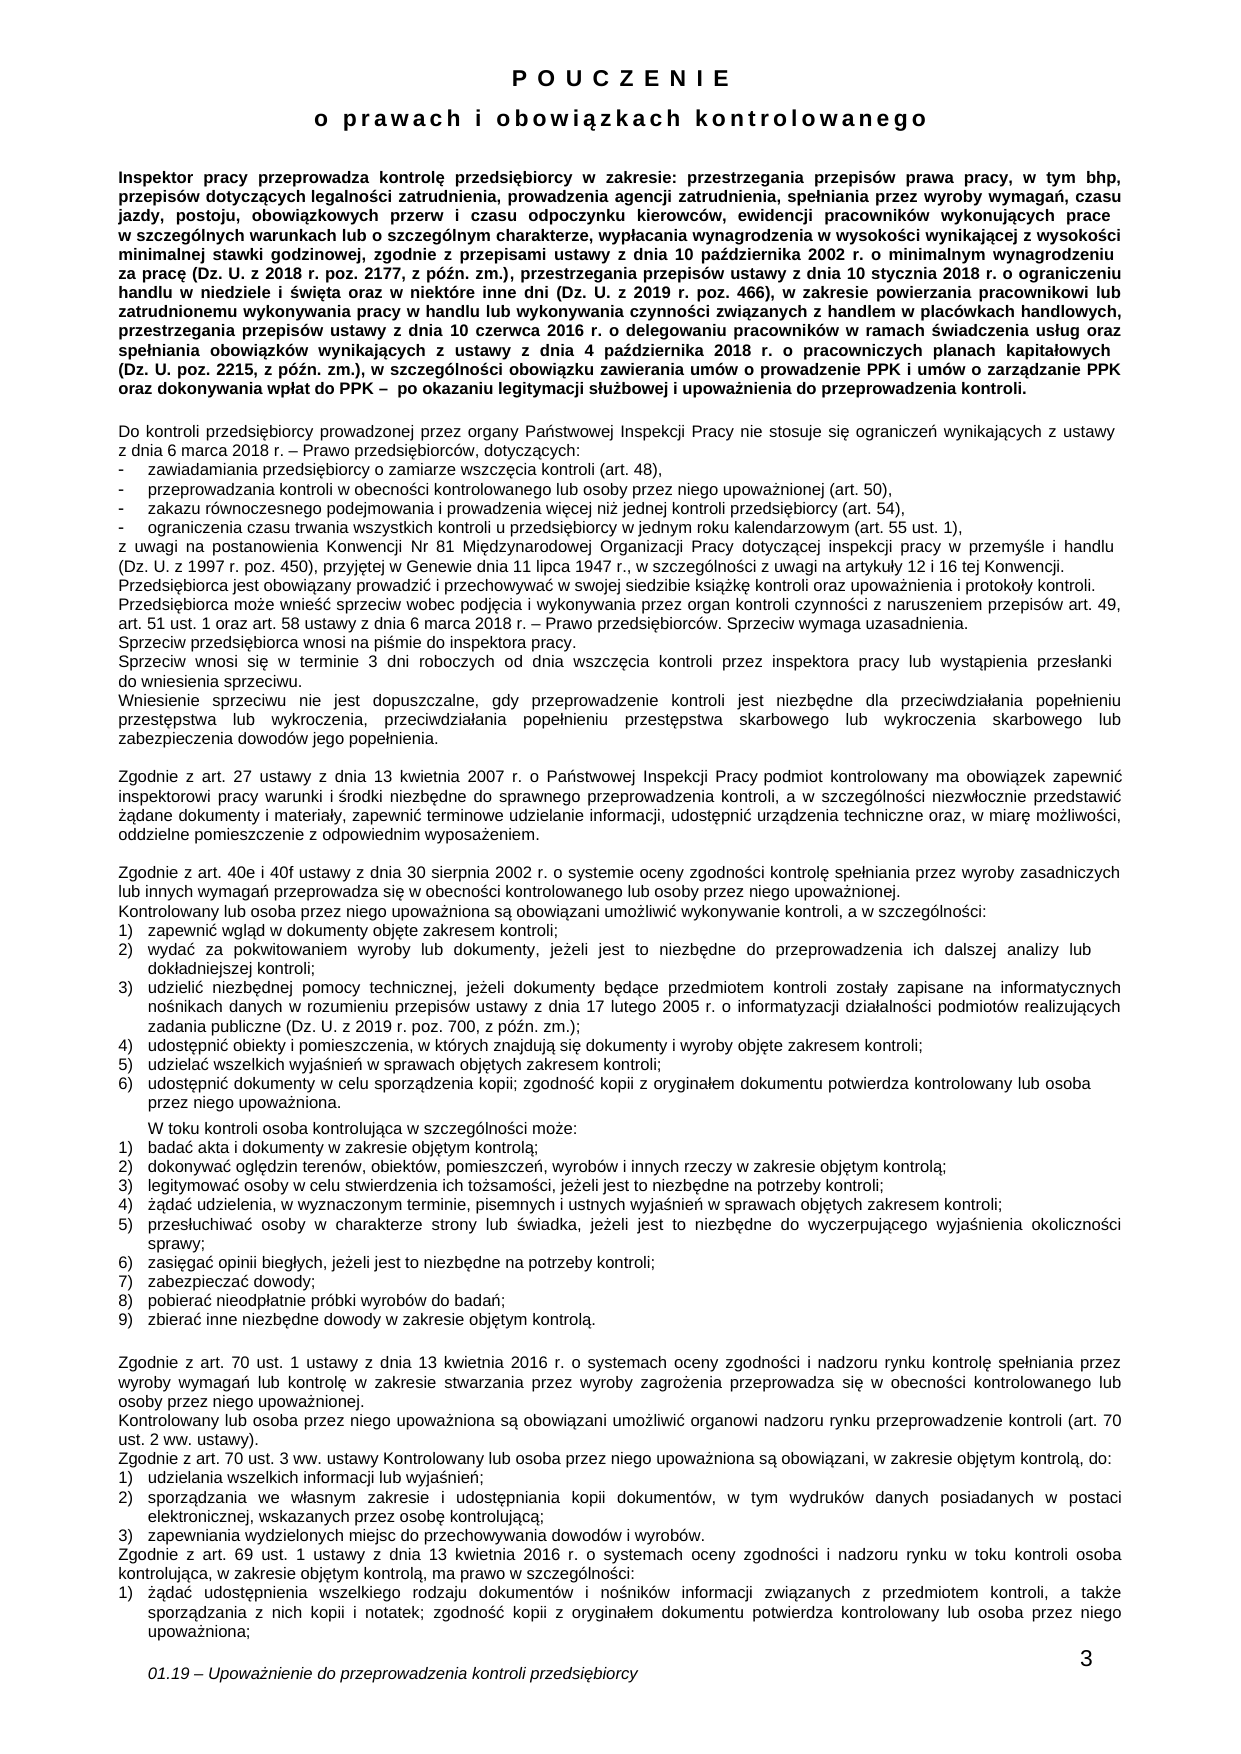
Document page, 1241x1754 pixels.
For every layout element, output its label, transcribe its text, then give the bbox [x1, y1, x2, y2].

text Sprzeciw wnosi się w terminie 3 dni roboczych od dnia wszczęcia kontroli przez inspektora pracy lub wystąpienia przesłanki do wniesienia sprzeciwu. [118, 652, 1122, 691]
text 7) zabezpieczać dowody; [118, 1272, 1122, 1291]
text Zgodnie z art. 27 ustawy z dnia 13 kwietnia 2007 r. o Państwowej Inspekcji Pracy podmiot kontrolowany ma obowiązek zapewnić inspektorowi pracy warunki i środki niezbędne do sprawnego przeprowadzenia kontroli, a w szczególności niezwłocznie przedstawić żądane dokumenty i materiały, zapewnić terminowe udzielanie informacji, udostępnić urządzenia techniczne oraz, w miarę możliwości, oddzielne pomieszczenie z odpowiednim wyposażeniem. [118, 767, 1122, 844]
text POUCZENIE [148, 65, 1092, 91]
text 4) żądać udzielenia, w wyznaczonym terminie, pisemnych i ustnych wyjaśnień w sprawach objętych zakresem kontroli; [118, 1195, 1122, 1214]
text Przedsiębiorca jest obowiązany prowadzić i przechowywać w swojej siedzibie książkę kontroli oraz upoważnienia i protokoły kontroli. [118, 576, 1122, 595]
text 1) badać akta i dokumenty w zakresie objętym kontrolą; [118, 1138, 1122, 1157]
list udzielić niezbędnej pomocy technicznej, jeżeli dokumenty będące przedmiotem kontroli zostały zapisane na informatycznych nośnikach danych w rozumieniu przepisów ustawy z dnia 17 lutego 2005 r. o informatyzacji działalności podmiotów realizujących zadania publiczne (Dz. U. z 2019 r. poz. 700, z późn. zm.); [118, 978, 1122, 1036]
text W toku kontroli osoba kontrolująca w szczególności może: [148, 1118, 1122, 1138]
list udzielania wszelkich informacji lub wyjaśnień; [118, 1468, 1122, 1487]
list zakazu równoczesnego podejmowania i prowadzenia więcej niż jednej kontroli przedsiębiorcy (art. 54), [118, 499, 1122, 518]
list zapewniania wydzielonych miejsc do przechowywania dowodów i wyrobów. [118, 1526, 1122, 1545]
list udostępnić dokumenty w celu sporządzenia kopii; zgodność kopii z oryginałem dokumentu potwierdza kontrolowany lub osoba przez niego upoważniona. [118, 1074, 1092, 1112]
list udostępnić obiekty i pomieszczenia, w których znajdują się dokumenty i wyroby objęte zakresem kontroli; [118, 1036, 1092, 1055]
text 8) pobierać nieodpłatnie próbki wyrobów do badań; [118, 1291, 1122, 1310]
text o prawach i obowiązkach kontrolowanego [148, 104, 1092, 131]
list wydać za pokwitowaniem wyroby lub dokumenty, jeżeli jest to niezbędne do przeprowadzenia ich dalszej analizy lub dokładniejszej kontroli; [118, 940, 1092, 978]
list przeprowadzania kontroli w obecności kontrolowanego lub osoby przez niego upoważnionej (art. 50), [118, 479, 1122, 499]
list zapewnić wgląd w dokumenty objęte zakresem kontroli; [118, 921, 1092, 940]
text Zgodnie z art. 70 ust. 1 ustawy z dnia 13 kwietnia 2016 r. o systemach oceny zgodności i nadzoru rynku kontrolę spełniania przez wyroby wymagań lub kontrolę w zakresie stwarzania przez wyroby zagrożenia przeprowadza się w obecności kontrolowanego lub osoby przez niego upoważnionej. [118, 1353, 1122, 1411]
text 3) legitymować osoby w celu stwierdzenia ich tożsamości, jeżeli jest to niezbędne na potrzeby kontroli; [118, 1176, 1122, 1195]
list sporządzania we własnym zakresie i udostępniania kopii dokumentów, w tym wydruków danych posiadanych w postaci elektronicznej, wskazanych przez osobę kontrolującą; [118, 1487, 1122, 1526]
text 2) dokonywać oględzin terenów, obiektów, pomieszczeń, wyrobów i innych rzeczy w zakresie objętym kontrolą; [118, 1157, 1122, 1176]
text Zgodnie z art. 69 ust. 1 ustawy z dnia 13 kwietnia 2016 r. o systemach oceny zgodności i nadzoru rynku w toku kontroli osoba kontrolująca, w zakresie objętym kontrolą, ma prawo w szczególności: [118, 1545, 1122, 1583]
list żądać udostępnienia wszelkiego rodzaju dokumentów i nośników informacji związanych z przedmiotem kontroli, a także sporządzania z nich kopii i notatek; zgodność kopii z oryginałem dokumentu potwierdza kontrolowany lub osoba przez niego upoważniona; [118, 1583, 1123, 1641]
text Kontrolowany lub osoba przez niego upoważniona są obowiązani umożliwić organowi nadzoru rynku przeprowadzenie kontroli (art. 70 ust. 2 ww. ustawy). [118, 1411, 1122, 1449]
text Do kontroli przedsiębiorcy prowadzonej przez organy Państwowej Inspekcji Pracy nie stosuje się ograniczeń wynikających z ustawy z dnia 6 marca 2018 r. – Prawo przedsiębiorców, dotyczących: [118, 422, 1122, 460]
text Kontrolowany lub osoba przez niego upoważniona są obowiązani umożliwić wykonywanie kontroli, a w szczególności: [118, 901, 1122, 921]
text 6) zasięgać opinii biegłych, jeżeli jest to niezbędne na potrzeby kontroli; [118, 1253, 1122, 1272]
text Wniesienie sprzeciwu nie jest dopuszczalne, gdy przeprowadzenie kontroli jest niezbędne dla przeciwdziałania popełnieniu przestępstwa lub wykroczenia, przeciwdziałania popełnieniu przestępstwa skarbowego lub wykroczenia skarbowego lub zabezpieczenia dowodów jego popełnienia. [118, 691, 1122, 748]
list udzielać wszelkich wyjaśnień w sprawach objętych zakresem kontroli; [118, 1055, 1092, 1074]
list zawiadamiania przedsiębiorcy o zamiarze wszczęcia kontroli (art. 48), [118, 460, 1122, 479]
text Zgodnie z art. 40e i 40f ustawy z dnia 30 sierpnia 2002 r. o systemie oceny zgodności kontrolę spełniania przez wyroby zasadniczych lub innych wymagań przeprowadza się w obecności kontrolowanego lub osoby przez niego upoważnionej. [118, 863, 1122, 901]
text Sprzeciw przedsiębiorca wnosi na piśmie do inspektora pracy. [118, 633, 1122, 652]
text Inspektor pracy przeprowadza kontrolę przedsiębiorcy w zakresie: przestrzegania przepisów prawa pracy, w tym bhp, przepisów dotyczących legalności zatrudnienia, prowadzenia agencji zatrudnienia, spełniania przez wyroby wymagań, czasu jazdy, postoju, obowiązkowych przerw i czasu odpoczynku kierowców, ewidencji pracowników wykonujących prace w szczególnych warunkach lub o szczególnym charakterze, wypłacania wynagrodzenia w wysokości wynikającej z wysokości minimalnej stawki godzinowej, zgodnie z przepisami ustawy z dnia 10 października 2002 r. o minimalnym wynagrodzeniu za pracę (Dz. U. z 2018 r. poz. 2177, z późn. zm.), przestrzegania przepisów ustawy z dnia 10 stycznia 2018 r. o ograniczeniu handlu w niedziele i święta oraz w niektóre inne dni (Dz. U. z 2019 r. poz. 466), w zakresie powierzania pracownikowi lub zatrudnionemu wykonywania pracy w handlu lub wykonywania czynności związanych z handlem w placówkach handlowych, przestrzegania przepisów ustawy z dnia 10 czerwca 2016 r. o delegowaniu pracowników w ramach świadczenia usług oraz spełniania obowiązków wynikających z ustawy z dnia 4 października 2018 r. o pracowniczych planach kapitałowych (Dz. U. poz. 2215, z późn. zm.), w szczególności obowiązku zawierania umów o prowadzenie PPK i umów o zarządzanie PPK oraz dokonywania wpłat do PPK – po okazaniu legitymacji służbowej i upoważnienia do przeprowadzenia kontroli. [118, 168, 1122, 398]
text 9) zbierać inne niezbędne dowody w zakresie objętym kontrolą. [118, 1310, 1122, 1329]
text Zgodnie z art. 70 ust. 3 ww. ustawy Kontrolowany lub osoba przez niego upoważniona są obowiązani, w zakresie objętym kontrolą, do: [118, 1449, 1122, 1468]
text 5) przesłuchiwać osoby w charakterze strony lub świadka, jeżeli jest to niezbędne do wyczerpującego wyjaśnienia okoliczności sprawy; [118, 1214, 1122, 1253]
text z uwagi na postanowienia Konwencji Nr 81 Międzynarodowej Organizacji Pracy dotyczącej inspekcji pracy w przemyśle i handlu (Dz. U. z 1997 r. poz. 450), przyjętej w Genewie dnia 11 lipca 1947 r., w szczególności z uwagi na artykuły 12 i 16 tej Konwencji. [118, 537, 1122, 576]
list ograniczenia czasu trwania wszystkich kontroli u przedsiębiorcy w jednym roku kalendarzowym (art. 55 ust. 1), [118, 518, 1122, 537]
text Przedsiębiorca może wnieść sprzeciw wobec podjęcia i wykonywania przez organ kontroli czynności z naruszeniem przepisów art. 49, art. 51 ust. 1 oraz art. 58 ustawy z dnia 6 marca 2018 r. – Prawo przedsiębiorców. Sprzeciw wymaga uzasadnienia. [118, 595, 1122, 633]
